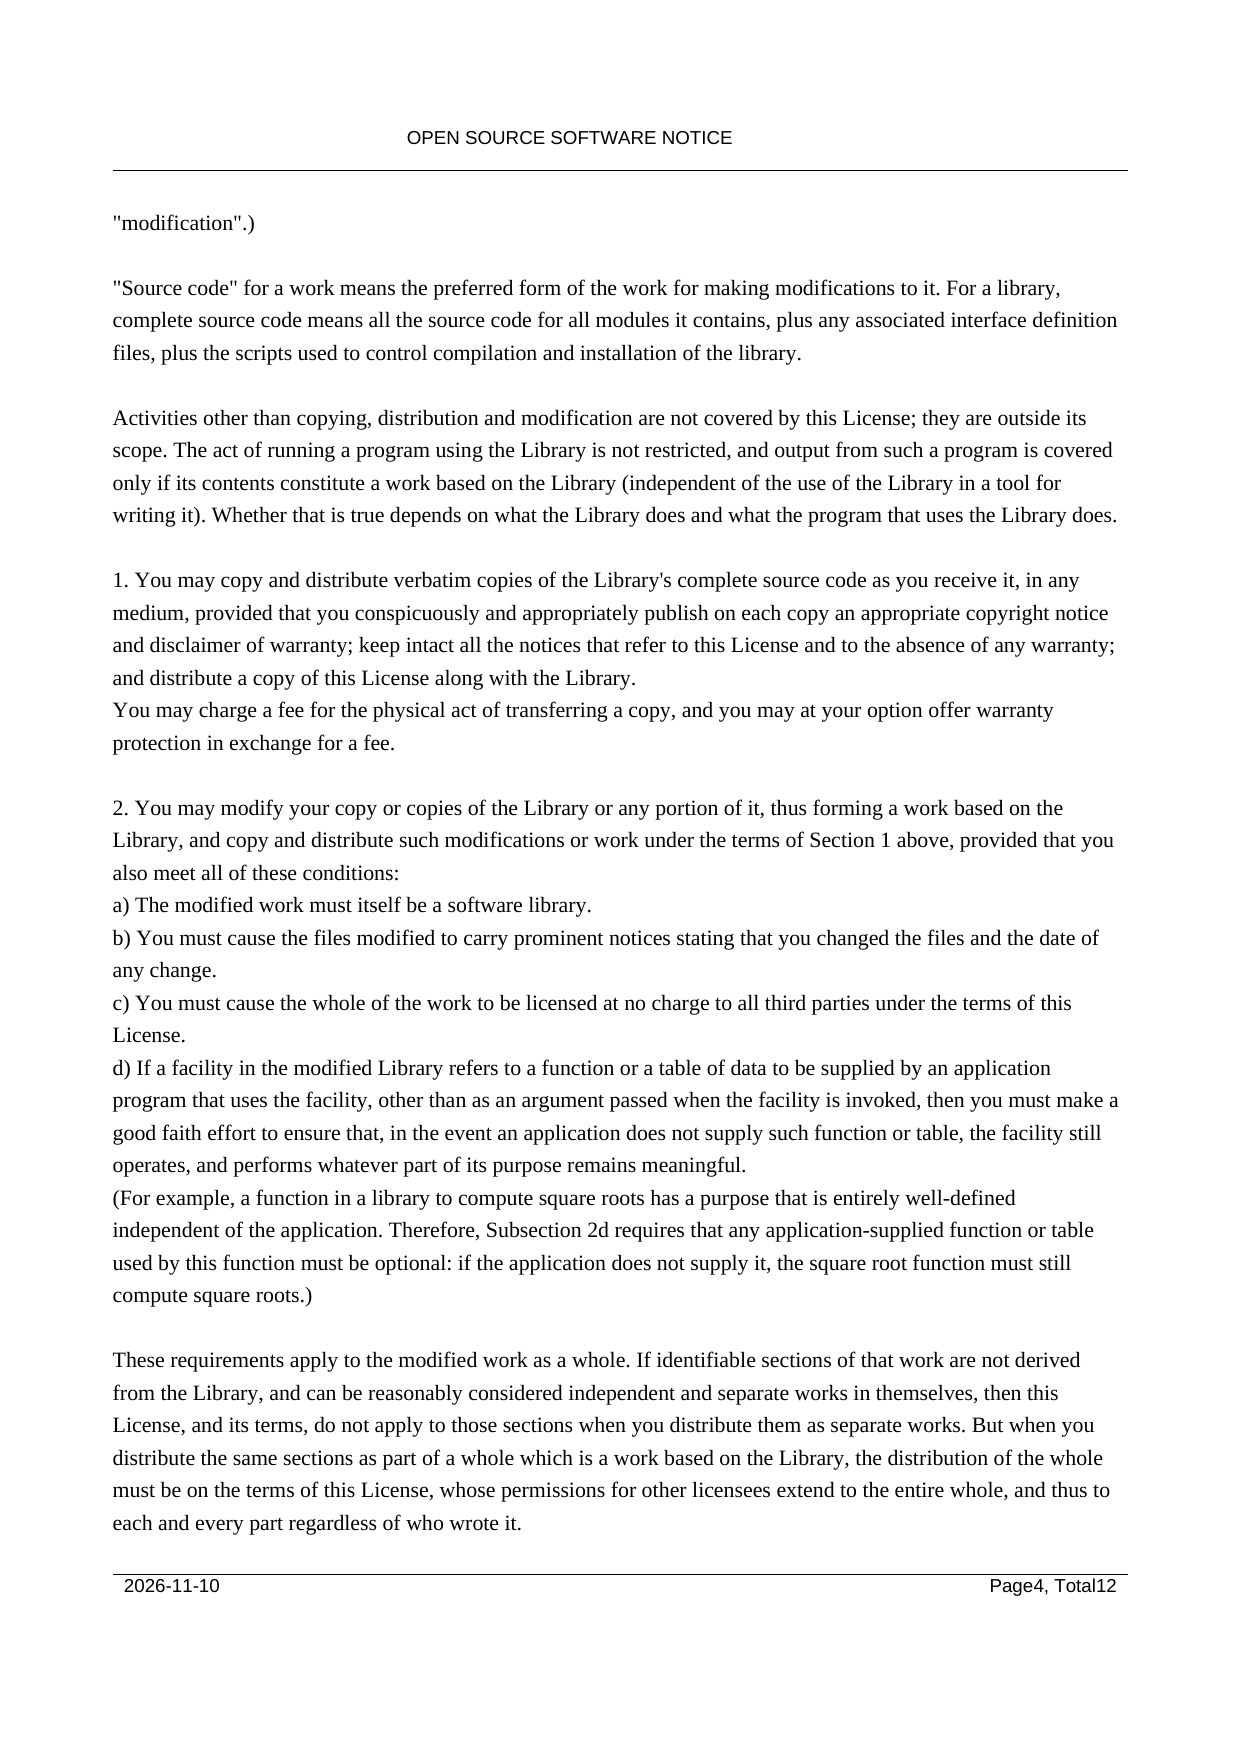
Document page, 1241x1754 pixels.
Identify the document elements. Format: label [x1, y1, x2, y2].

text [112, 206, 1128, 1539]
